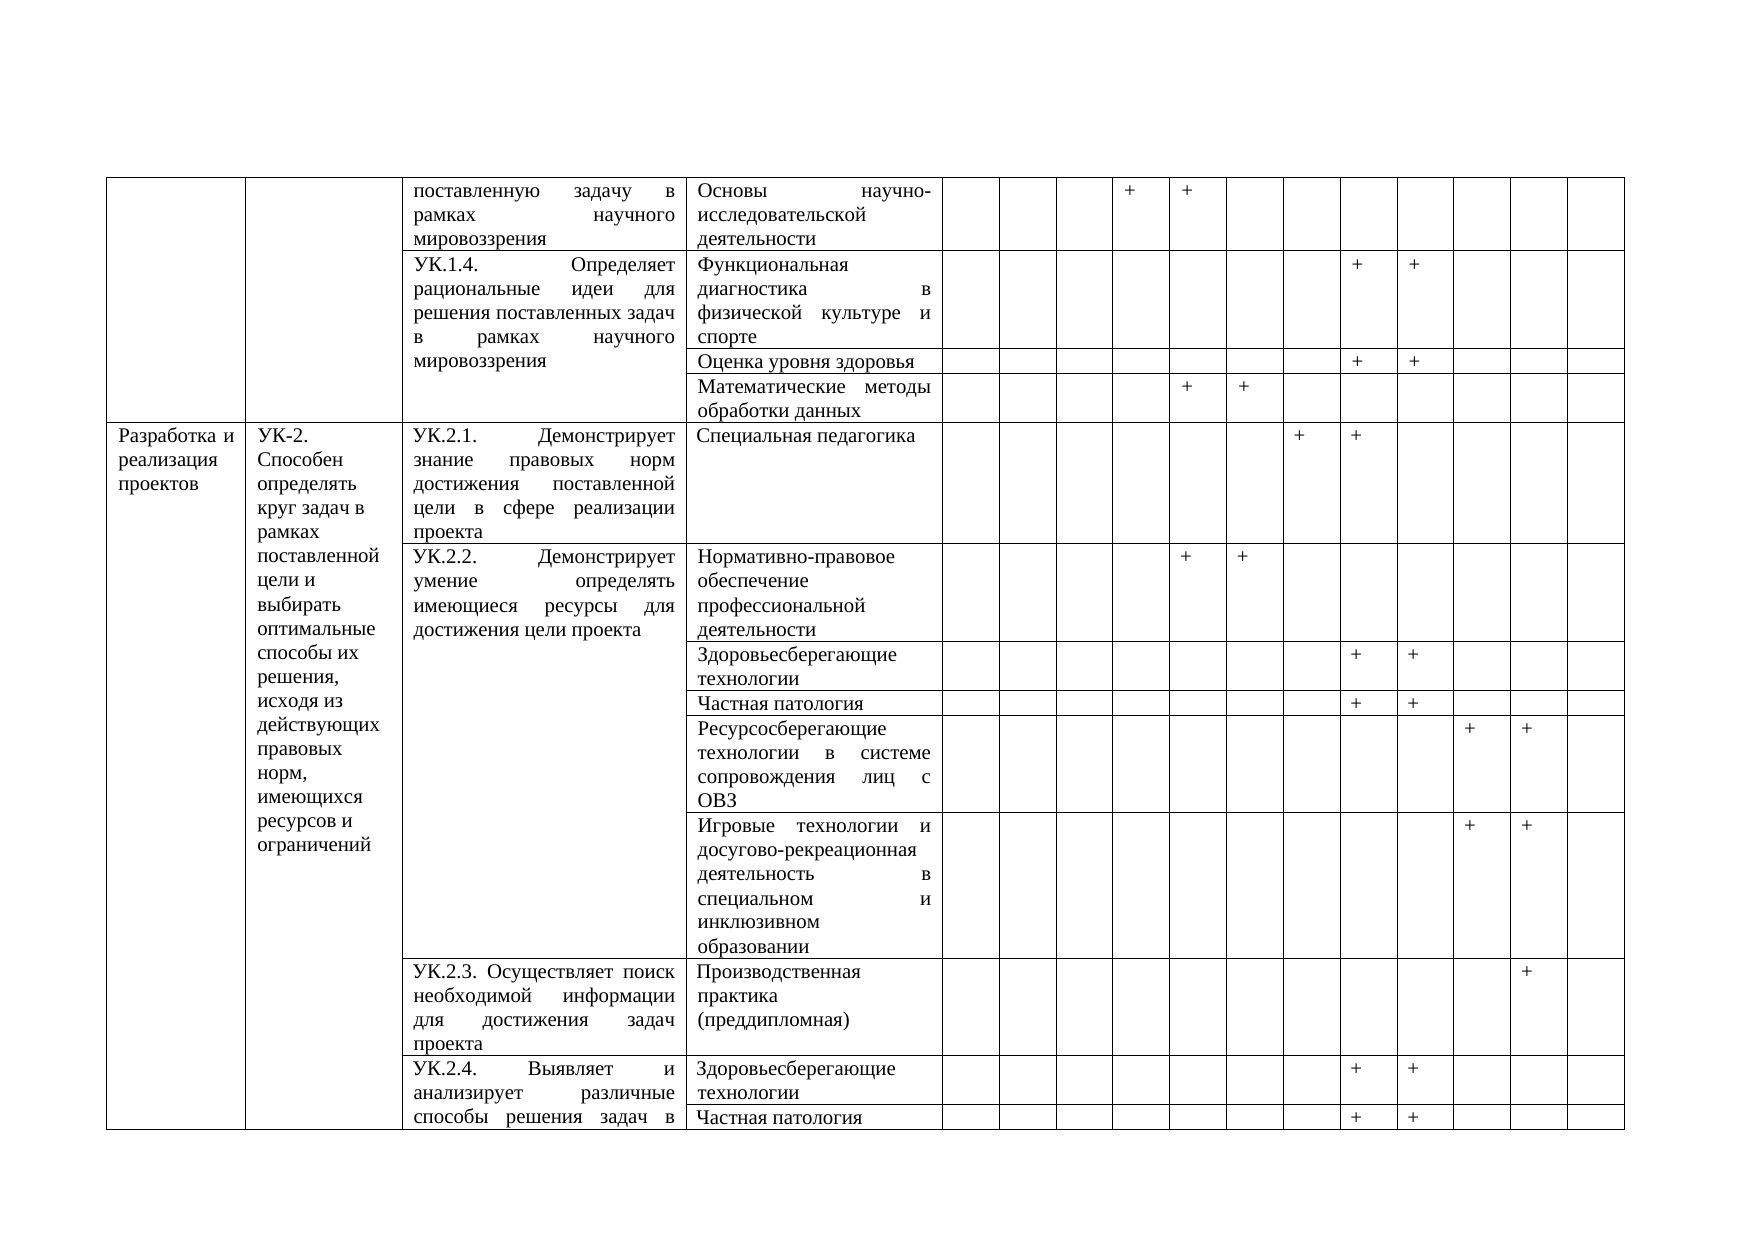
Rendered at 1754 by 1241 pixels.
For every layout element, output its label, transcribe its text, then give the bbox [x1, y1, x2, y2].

table_cell + [1341, 251, 1397, 348]
table_cell [1000, 959, 1056, 1055]
table_cell [1227, 813, 1283, 958]
table_cell [1341, 716, 1397, 812]
table_cell [1170, 349, 1226, 373]
table_cell + [1227, 544, 1283, 641]
table_cell [943, 349, 999, 373]
table_cell [1113, 423, 1169, 543]
table_cell [1000, 178, 1056, 250]
table_cell Производственная практика (преддипломная) [687, 959, 942, 1055]
table_cell [1284, 374, 1340, 422]
table_cell [1284, 251, 1340, 348]
table_cell Здоровьесберегающие технологии [687, 642, 942, 690]
table_cell [1057, 374, 1112, 422]
table_cell [1170, 813, 1226, 958]
table_cell [943, 544, 999, 641]
table_cell + [1511, 716, 1567, 812]
table_cell + [1454, 716, 1510, 812]
table_cell [1341, 544, 1397, 641]
table_cell [1000, 716, 1056, 812]
table_cell [1170, 1056, 1226, 1104]
table_cell УК.2.1. Демонстрирует знание правовых норм достижения поставленной цели в сфере реализации проекта [403, 423, 686, 543]
table_cell [1113, 691, 1169, 715]
table_cell [1454, 178, 1510, 250]
table_cell [943, 691, 999, 715]
table_cell + [1341, 1056, 1397, 1104]
table_cell [1170, 691, 1226, 715]
table_cell [1568, 251, 1624, 348]
table_cell [1113, 716, 1169, 812]
table_cell [1000, 642, 1056, 690]
table_cell [1284, 716, 1340, 812]
table_cell [1284, 1105, 1340, 1129]
table_cell [1113, 959, 1169, 1055]
table_cell + [1227, 374, 1283, 422]
table_cell [1568, 642, 1624, 690]
table_cell + [1398, 251, 1453, 348]
table_cell [1454, 374, 1510, 422]
table_cell [1000, 1056, 1056, 1104]
table_cell [1170, 423, 1226, 543]
table_cell [1113, 251, 1169, 348]
table_cell [943, 959, 999, 1055]
table_cell [1284, 813, 1340, 958]
table_cell [1057, 544, 1112, 641]
table_cell [1057, 423, 1112, 543]
table_cell [1000, 423, 1056, 543]
table_cell + [1341, 1105, 1397, 1129]
table_cell [1568, 813, 1624, 958]
table_cell + [1398, 1056, 1453, 1104]
table_cell + [1454, 813, 1510, 958]
table_cell Частная патология [687, 691, 942, 715]
table_cell [1057, 813, 1112, 958]
table_cell [1398, 813, 1453, 958]
table_cell Здоровьесберегающие технологии [687, 1056, 942, 1104]
table_cell [1398, 959, 1453, 1055]
table_cell [1113, 544, 1169, 641]
table_cell [1057, 251, 1112, 348]
table_cell [1568, 691, 1624, 715]
table_cell + [1398, 349, 1453, 373]
table_cell [1000, 349, 1056, 373]
table_cell + [1170, 178, 1226, 250]
table_cell [1057, 1056, 1112, 1104]
table_cell [1568, 349, 1624, 373]
table_cell [1568, 716, 1624, 812]
table_cell [1398, 423, 1453, 543]
table_cell Функциональная диагностика в физической культуре и спорте [687, 251, 942, 348]
table_cell [1284, 178, 1340, 250]
table_cell [1227, 1056, 1283, 1104]
table_cell [1398, 178, 1453, 250]
table_cell [1454, 691, 1510, 715]
table_cell [943, 1056, 999, 1104]
table_cell [1568, 178, 1624, 250]
table_cell [1511, 691, 1567, 715]
table_cell [1454, 959, 1510, 1055]
table_cell [1000, 251, 1056, 348]
table_cell + [1398, 1105, 1453, 1129]
table_cell [1000, 544, 1056, 641]
table_cell [1170, 716, 1226, 812]
table_cell + [1341, 691, 1397, 715]
table_cell [1057, 691, 1112, 715]
table_cell УК.2.3. Осуществляет поиск необходимой информации для достижения задач проекта [403, 959, 686, 1055]
table_cell [1000, 1105, 1056, 1129]
table_cell [1511, 423, 1567, 543]
table_cell [1398, 716, 1453, 812]
table_cell [1454, 642, 1510, 690]
table_cell [1170, 959, 1226, 1055]
table_cell [1113, 813, 1169, 958]
table_cell [1057, 1105, 1112, 1129]
table_cell [1227, 716, 1283, 812]
table_cell [1398, 544, 1453, 641]
table_cell [1511, 642, 1567, 690]
table_cell [1227, 178, 1283, 250]
table_cell [1113, 1105, 1169, 1129]
table_cell [943, 251, 999, 348]
table_cell [1284, 959, 1340, 1055]
table_cell УК.1.4. Определяет рациональные идеи для решения поставленных задач в рамках научного мировоззрения [403, 251, 686, 422]
table_cell Игровые технологии и досугово-рекреационная деятельность в специальном и инклюзивном образовании [687, 813, 942, 958]
table_cell [1568, 1056, 1624, 1104]
table_cell [1454, 349, 1510, 373]
table_cell [943, 1105, 999, 1129]
table_cell [943, 716, 999, 812]
table_cell [1057, 959, 1112, 1055]
table_cell Нормативно-правовое обеспечение профессиональной деятельности [687, 544, 942, 641]
table_cell [1057, 178, 1112, 250]
table_cell + [1398, 691, 1453, 715]
table_cell + [1341, 423, 1397, 543]
table_cell [1398, 374, 1453, 422]
table_cell [1511, 544, 1567, 641]
table_cell Математические методы обработки данных [687, 374, 942, 422]
table_cell [1341, 959, 1397, 1055]
table_cell [1454, 251, 1510, 348]
table_cell Ресурсосберегающие технологии в системе сопровождения лиц с ОВЗ [687, 716, 942, 812]
table_cell [1227, 251, 1283, 348]
table_cell [1511, 178, 1567, 250]
table_cell [1341, 374, 1397, 422]
table_cell Оценка уровня здоровья [687, 349, 942, 373]
table_cell + [1170, 374, 1226, 422]
table_cell УК.2.2. Демонстрирует умение определять имеющиеся ресурсы для достижения цели проекта [403, 544, 686, 958]
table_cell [403, 178, 686, 250]
table_cell [1454, 1056, 1510, 1104]
table_cell [1000, 813, 1056, 958]
table_cell [1511, 349, 1567, 373]
table_cell [1454, 1105, 1510, 1129]
table_cell [1170, 642, 1226, 690]
table_cell [1284, 349, 1340, 373]
table_cell [1568, 1105, 1624, 1129]
table_cell [1227, 423, 1283, 543]
table_cell [1000, 374, 1056, 422]
table_cell [943, 423, 999, 543]
table_cell [1511, 1105, 1567, 1129]
table_cell Основы научно-исследовательской деятельности [687, 178, 942, 250]
table_cell [1511, 374, 1567, 422]
table_cell + [1170, 544, 1226, 641]
table_cell [1568, 423, 1624, 543]
table_cell [1057, 716, 1112, 812]
table_cell [1170, 1105, 1226, 1129]
table_cell [1113, 349, 1169, 373]
table_cell + [1398, 642, 1453, 690]
table_cell Частная патология [687, 1105, 942, 1129]
table_cell [1227, 959, 1283, 1055]
table_cell [1341, 178, 1397, 250]
table_cell [1227, 1105, 1283, 1129]
table_cell [1511, 1056, 1567, 1104]
table_cell [1227, 349, 1283, 373]
table_cell [943, 178, 999, 250]
table_cell [1284, 1056, 1340, 1104]
table_cell [1284, 691, 1340, 715]
table_cell + [1284, 423, 1340, 543]
table_cell + [1511, 813, 1567, 958]
table_cell [1170, 251, 1226, 348]
table_cell [1341, 813, 1397, 958]
table_cell + [1113, 178, 1169, 250]
table_cell [943, 813, 999, 958]
table_cell УК-2. Способен определять круг задач в рамках поставленной цели и выбирать оптимальные способы их решения, исходя из действующих правовых норм, имеющихся ресурсов и ограничений [246, 423, 402, 1129]
table_cell Разработка и реализация проектов [107, 423, 245, 1129]
table_cell [1454, 544, 1510, 641]
table_cell [1227, 642, 1283, 690]
table_cell [1113, 374, 1169, 422]
table_cell + [1341, 349, 1397, 373]
table_cell [1284, 544, 1340, 641]
table_cell [1568, 374, 1624, 422]
table_cell [1454, 423, 1510, 543]
table_cell [1113, 642, 1169, 690]
table_cell + [1341, 642, 1397, 690]
table_cell [1568, 544, 1624, 641]
table_cell [1113, 1056, 1169, 1104]
table_cell [943, 642, 999, 690]
table_cell [1511, 251, 1567, 348]
table_cell [943, 374, 999, 422]
table_cell [1227, 691, 1283, 715]
table_cell [1057, 349, 1112, 373]
table_cell [1568, 959, 1624, 1055]
table_cell [1057, 642, 1112, 690]
table_cell [1000, 691, 1056, 715]
table_cell + [1511, 959, 1567, 1055]
table_cell УК.2.4. Выявляет и анализирует различные способы решения задач в рамках цели проекта и аргументирует их выбор [403, 1056, 686, 1129]
table_cell [1284, 642, 1340, 690]
table_cell Специальная педагогика [687, 423, 942, 543]
